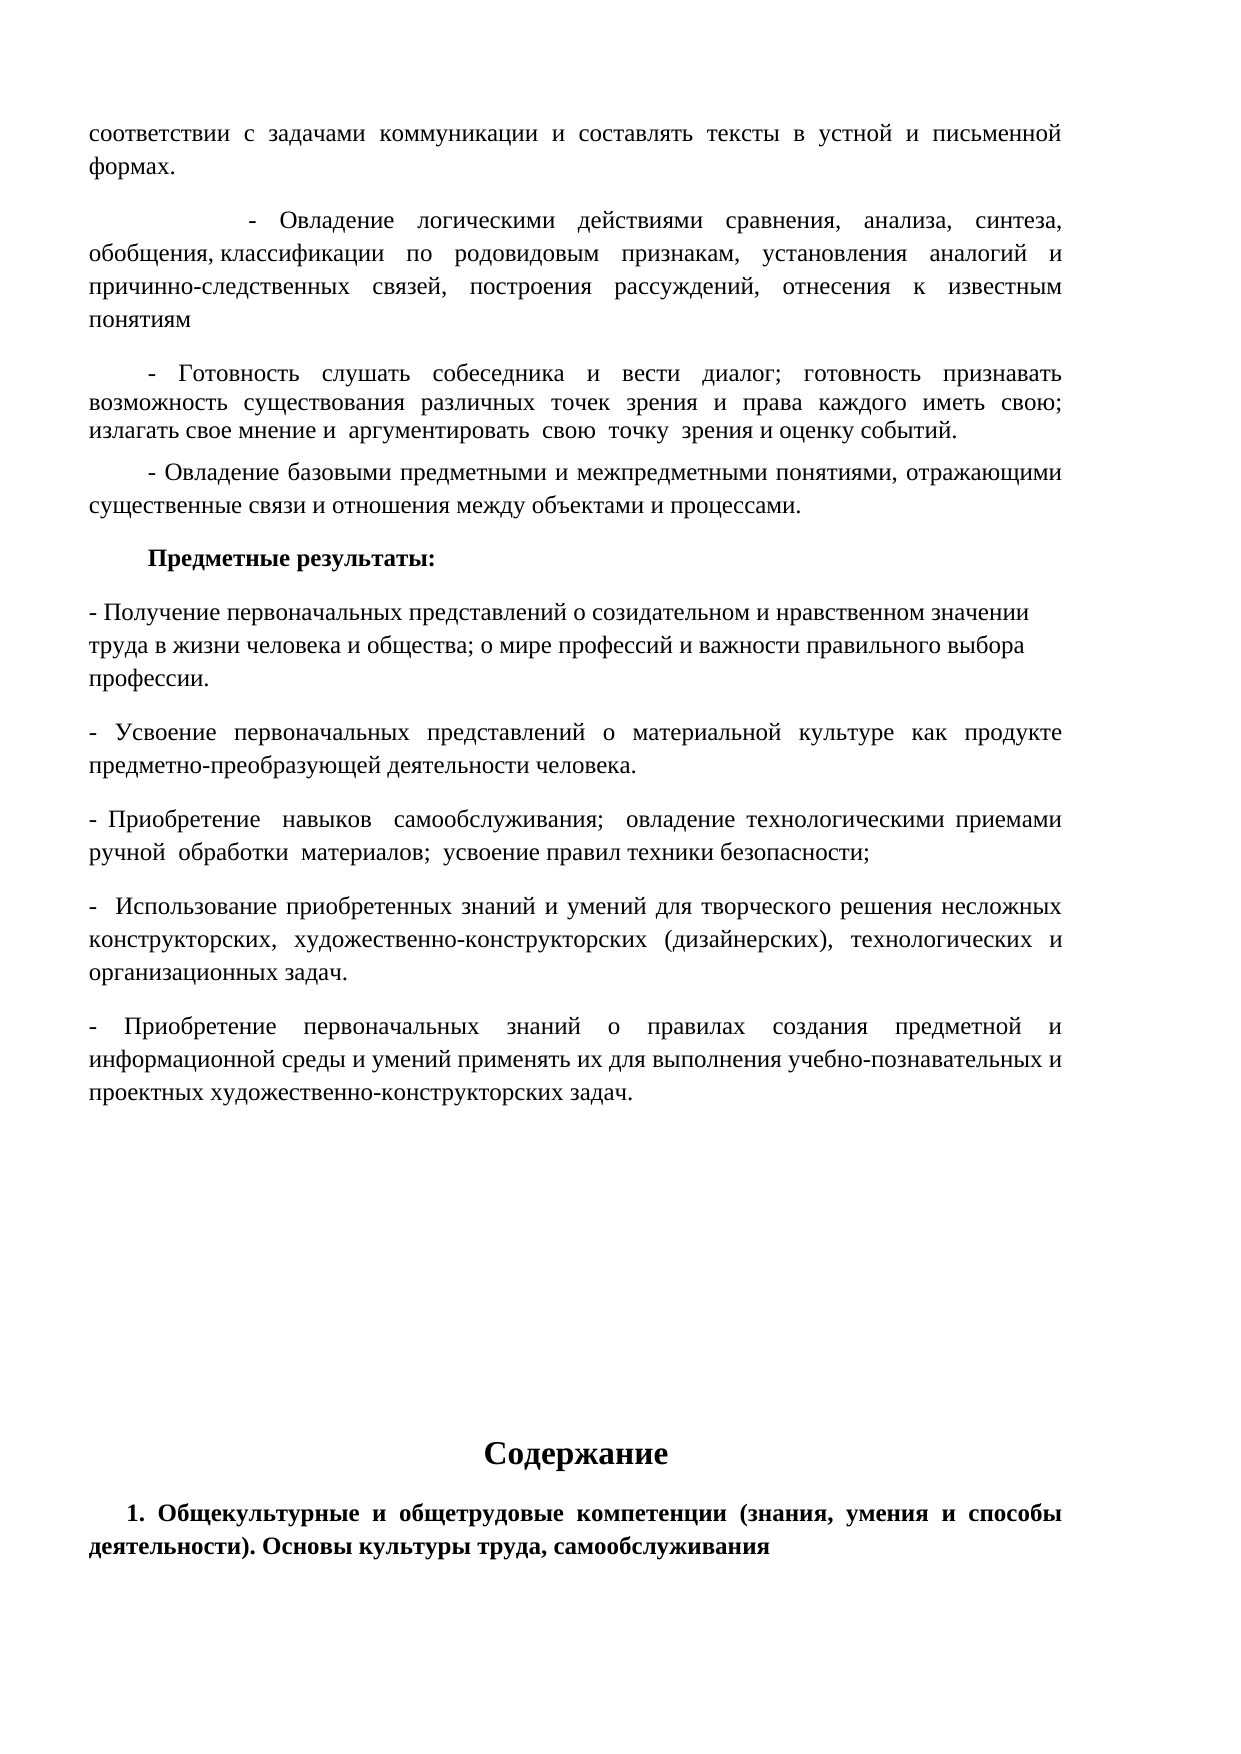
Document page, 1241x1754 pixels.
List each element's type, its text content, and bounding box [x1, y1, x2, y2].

text - Овладение базовыми предметными и межпредметными понятиями, отражающими существенные связи и отношения между объектами и процессами. [89, 457, 1063, 518]
text - Усвоение первоначальных представлений о материальной культуре как продукте предметно-преобразующей деятельности человека. [89, 717, 1063, 779]
text - Использование приобретенных знаний и умений для творческого решения несложных конструкторских, художественно-конструкторских (дизайнерских), технологических и организационных задач. [89, 891, 1063, 986]
text 1. Общекультурные и общетрудовые компетенции (знания, умения и способы деятельности). Основы культуры труда, самообслуживания [89, 1498, 1063, 1560]
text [89, 118, 1063, 180]
text - Приобретение навыков самообслуживания; овладение технологическими приемами ручной обработки материалов; усвоение правил техники безопасности; [89, 804, 1063, 866]
text - Овладение логическими действиями сравнения, анализа, синтеза, обобщения, классификации по родовидовым признакам, установления аналогий и причинно-следственных связей, построения рассуждений, отнесения к известным понятиям [89, 205, 1063, 333]
text Содержание [89, 1433, 1063, 1472]
text - Получение первоначальных представлений о созидательном и нравственном значении труда в жизни человека и общества; о мире профессий и важности правильного выбора профессии. [89, 597, 1063, 692]
text - Готовность слушать собеседника и вести диалог; готовность признавать возможность существования различных точек зрения и права каждого иметь свою; излагать свое мнение и аргументировать свою точку зрения и оценку событий. [89, 358, 1063, 444]
text Предметные результаты: [89, 543, 1063, 572]
text - Приобретение первоначальных знаний о правилах создания предметной и информационной среды и умений применять их для выполнения учебно-познавательных и проектных художественно-конструкторских задач. [89, 1011, 1063, 1106]
